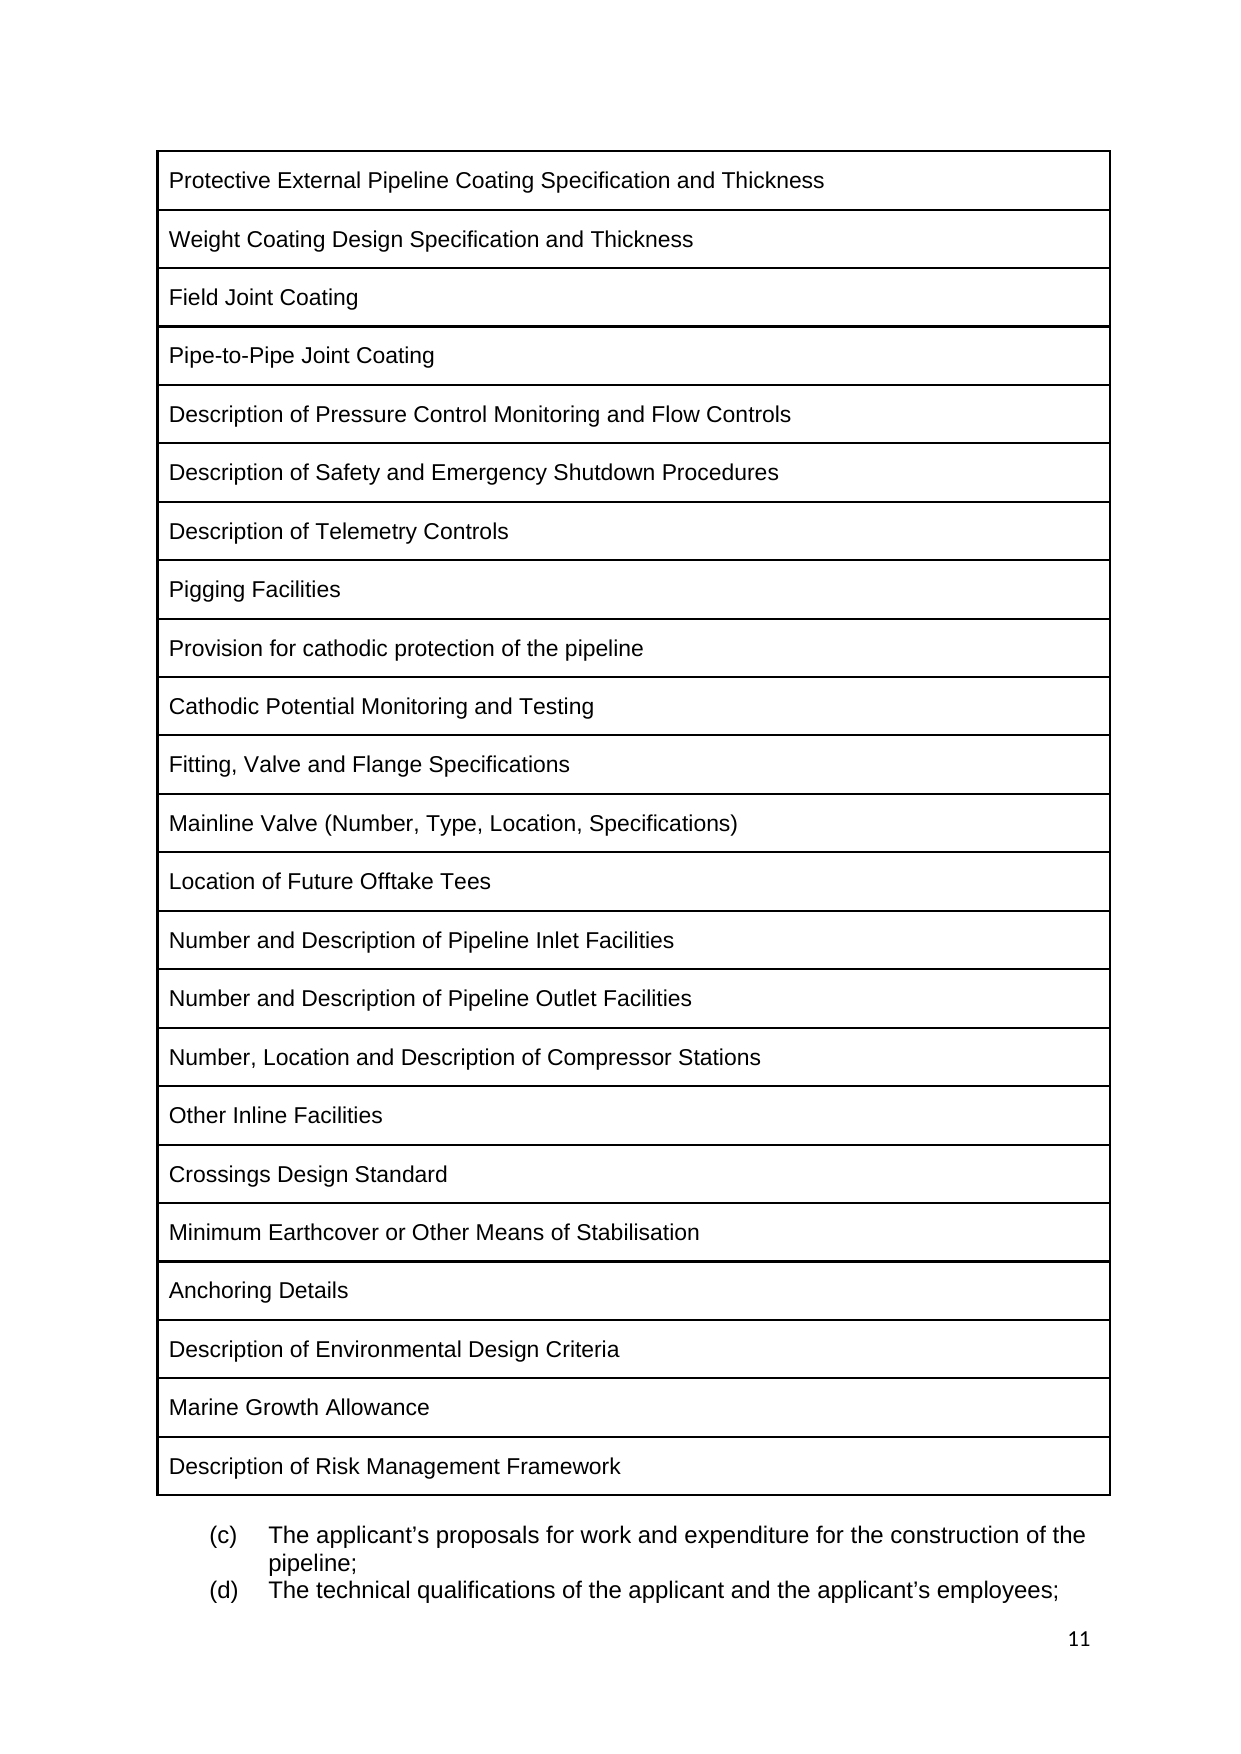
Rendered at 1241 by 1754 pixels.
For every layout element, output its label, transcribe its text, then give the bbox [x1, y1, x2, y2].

table_cell Marine Growth Allowance [159, 1379, 1109, 1436]
table_cell Minimum Earthcover or Other Means of Stabilisation [159, 1204, 1109, 1260]
table_cell Description of Safety and Emergency Shutdown Procedures [159, 444, 1109, 501]
table_cell Description of Risk Management Framework [159, 1438, 1109, 1494]
list The applicant’s proposals for work and expenditure for the construction of the pipeline; [209, 1521, 1090, 1576]
table_cell Pigging Facilities [159, 561, 1109, 617]
table_cell Mainline Valve (Number, Type, Location, Specifications) [159, 795, 1109, 851]
table_cell Anchoring Details [159, 1263, 1109, 1319]
table_cell Number and Description of Pipeline Inlet Facilities [159, 912, 1109, 968]
table_cell Number and Description of Pipeline Outlet Facilities [159, 970, 1109, 1027]
table_cell Description of Telemetry Controls [159, 503, 1109, 559]
table_cell Provision for cathodic protection of the pipeline [159, 620, 1109, 676]
table_cell Weight Coating Design Specification and Thickness [159, 211, 1109, 267]
table_cell Description of Pressure Control Monitoring and Flow Controls [159, 386, 1109, 442]
table_cell Number, Location and Description of Compressor Stations [159, 1029, 1109, 1085]
list The technical qualifications of the applicant and the applicant’s employees; [209, 1576, 1090, 1604]
table_cell Fitting, Valve and Flange Specifications [159, 736, 1109, 793]
table_cell Other Inline Facilities [159, 1087, 1109, 1143]
table_cell Location of Future Offtake Tees [159, 853, 1109, 910]
table_cell Cathodic Potential Monitoring and Testing [159, 678, 1109, 734]
table_cell Description of Environmental Design Criteria [159, 1321, 1109, 1377]
table_cell Field Joint Coating [159, 269, 1109, 325]
table_cell Crossings Design Standard [159, 1146, 1109, 1202]
table_cell Pipe-to-Pipe Joint Coating [159, 328, 1109, 384]
table_cell Protective External Pipeline Coating Specification and Thickness [159, 152, 1109, 208]
